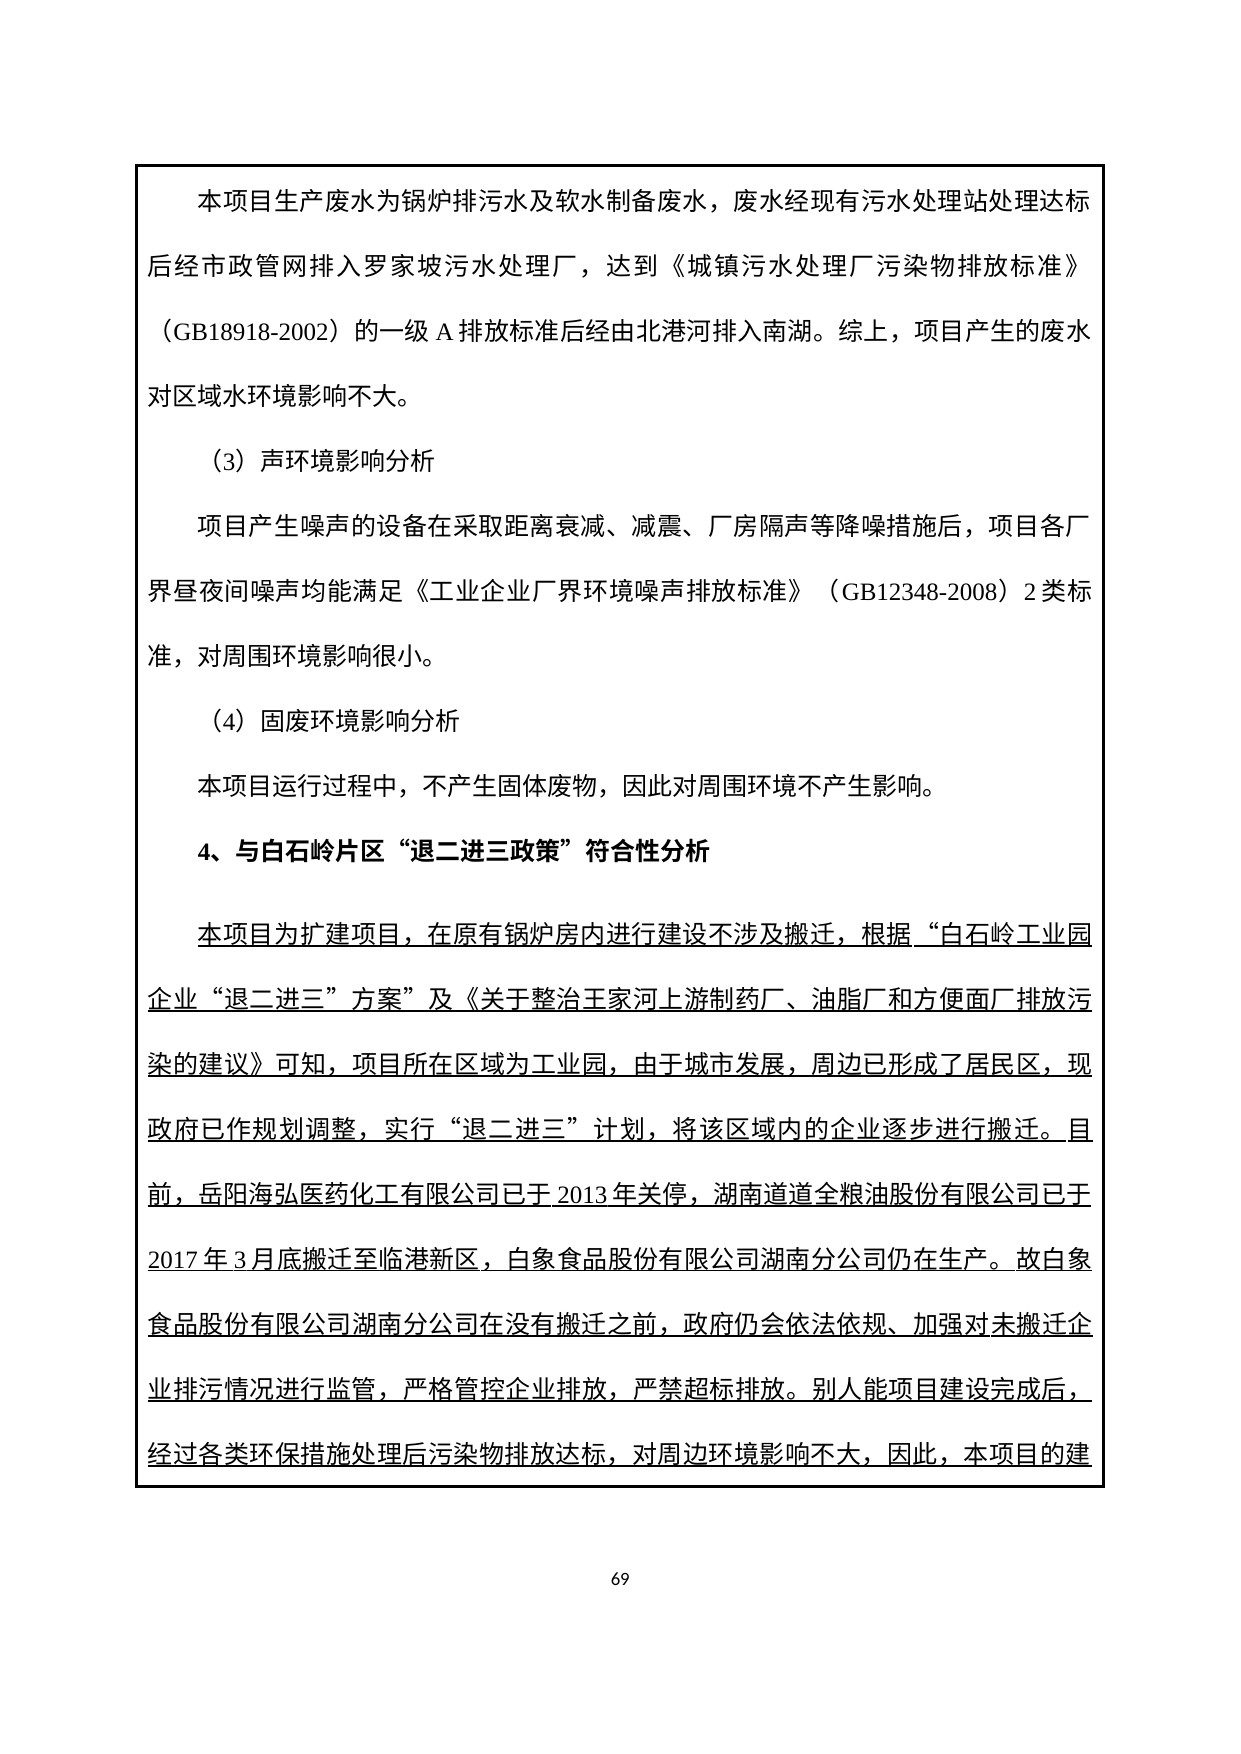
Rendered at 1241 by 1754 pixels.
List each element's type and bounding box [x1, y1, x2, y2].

table_header [138, 167, 1102, 1485]
